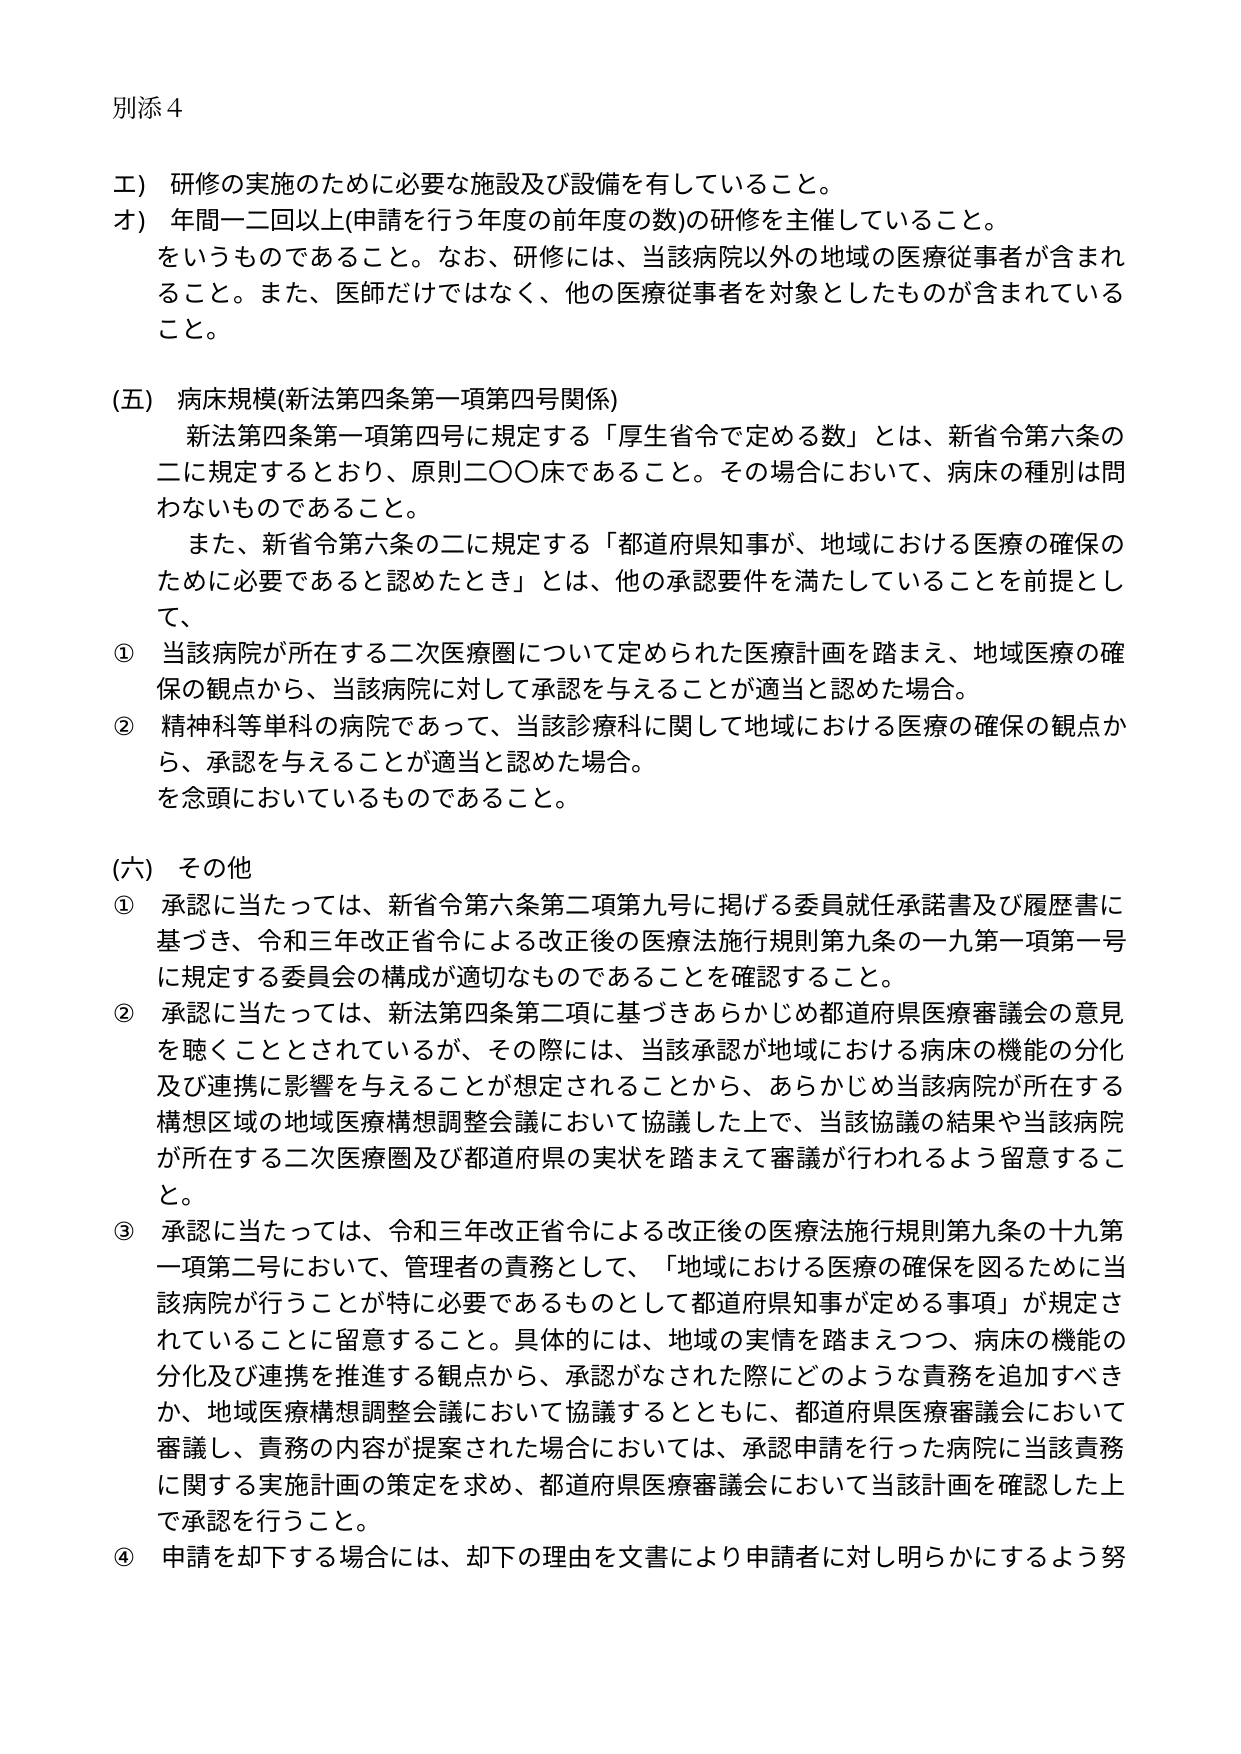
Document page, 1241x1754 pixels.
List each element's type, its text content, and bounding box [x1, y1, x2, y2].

text ③ 承認に当たっては、令和三年改正省令による改正後の医療法施行規則第九条の十九第一項第二号において、管理者の責務として、「地域における医療の確保を図るために当該病院が行うことが特に必要であるものとして都道府県知事が定める事項」が規定されていることに留意すること。具体的には、地域の実情を踏まえつつ、病床の機能の分化及び連携を推進する観点から、承認がなされた際にどのような責務を追加すべきか、地域医療構想調整会議において協議するとともに、都道府県医療審議会において審議し、責務の内容が提案された場合においては、承認申請を行った病院に当該責務に関する実施計画の策定を求め、都道府県医療審議会において当該計画を確認した上で承認を行うこと。 [113, 1211, 1128, 1538]
text オ) 年間一二回以上(申請を行う年度の前年度の数)の研修を主催していること。 [113, 201, 1128, 237]
text また、新省令第六条の二に規定する「都道府県知事が、地域における医療の確保のために必要であると認めたとき」とは、他の承認要件を満たしていることを前提として、 [157, 525, 1128, 633]
text (六) その他 [112, 849, 1128, 885]
text ② 承認に当たっては、新法第四条第二項に基づきあらかじめ都道府県医療審議会の意見を聴くこととされているが、その際には、当該承認が地域における病床の機能の分化及び連携に影響を与えることが想定されることから、あらかじめ当該病院が所在する構想区域の地域医療構想調整会議において協議した上で、当該協議の結果や当該病院が所在する二次医療圏及び都道府県の実状を踏まえて審議が行われるよう留意すること。 [113, 994, 1128, 1211]
text ① 当該病院が所在する二次医療圏について定められた医療計画を踏まえ、地域医療の確保の観点から、当該病院に対して承認を与えることが適当と認めた場合。 [113, 633, 1128, 706]
text ② 精神科等単科の病院であって、当該診療科に関して地域における医療の確保の観点から、承認を与えることが適当と認めた場合。 [113, 706, 1128, 778]
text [113, 1538, 1128, 1574]
text をいうものであること。なお、研修には、当該病院以外の地域の医療従事者が含まれること。また、医師だけではなく、他の医療従事者を対象としたものが含まれていること。 [157, 237, 1128, 346]
text ① 承認に当たっては、新省令第六条第二項第九号に掲げる委員就任承諾書及び履歴書に基づき、令和三年改正省令による改正後の医療法施行規則第九条の一九第一項第一号に規定する委員会の構成が適切なものであることを確認すること。 [113, 885, 1128, 994]
text 新法第四条第一項第四号に規定する「厚生省令で定める数」とは、新省令第六条の二に規定するとおり、原則二〇〇床であること。その場合において、病床の種別は問わないものであること。 [157, 416, 1128, 525]
text (五) 病床規模(新法第四条第一項第四号関係) [112, 380, 1128, 416]
text エ) 研修の実施のために必要な施設及び設備を有していること。 [113, 164, 1128, 201]
text を念頭においているものであること。 [157, 778, 1128, 815]
